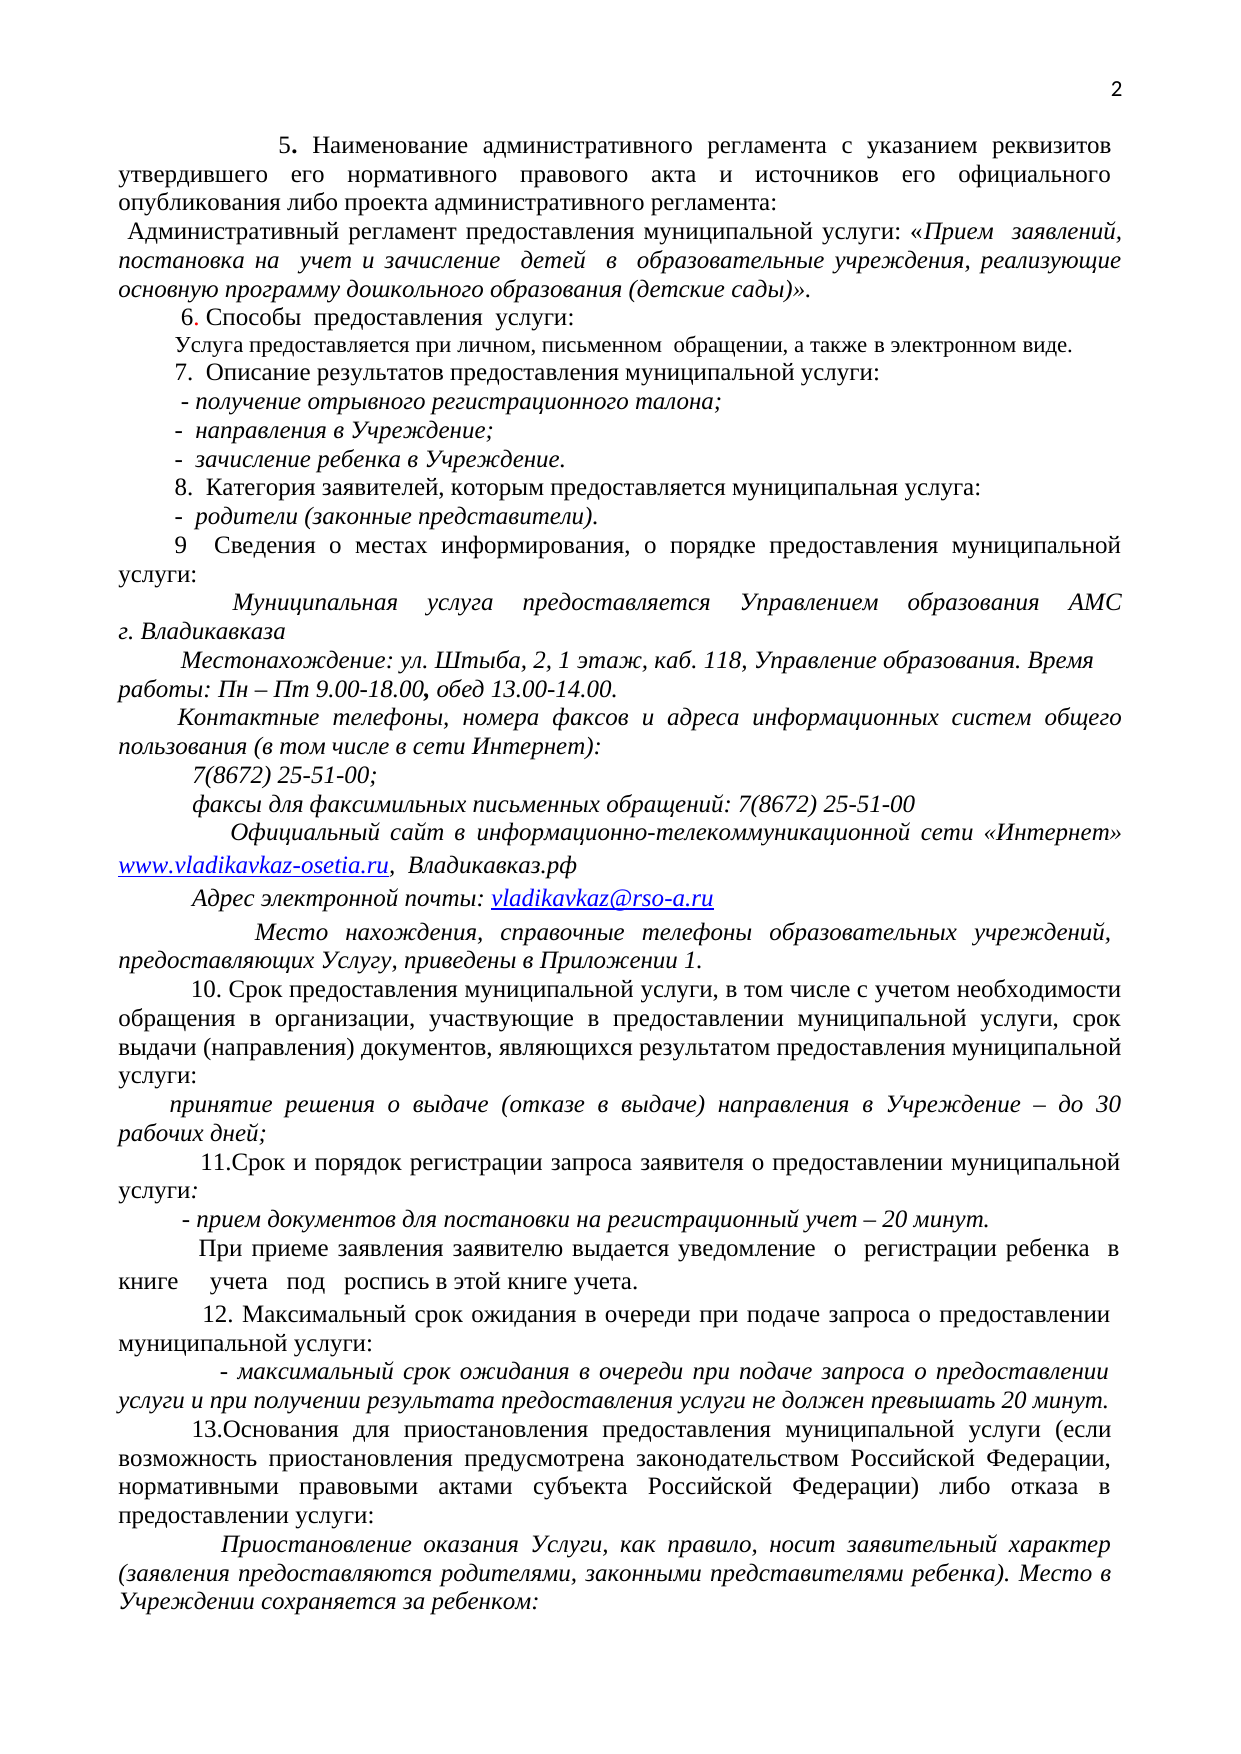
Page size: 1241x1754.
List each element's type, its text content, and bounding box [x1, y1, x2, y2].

text 9 Сведения о местах информирования, о порядке предоставления муниципальной услуги: [118, 530, 1122, 587]
text - максимальный срок ожидания в очереди при подаче запроса о предоставлении услуги и при получении результата предоставления услуги не должен превышать 20 минут. [118, 1356, 1112, 1414]
text принятие решения о выдаче (отказе в выдаче) направления в Учреждение – до 30 рабочих дней; [118, 1089, 1122, 1147]
text 11.Срок и порядок регистрации запроса заявителя о предоставлении муниципальной услуги: [118, 1147, 1122, 1204]
text факсы для факсимильных письменных обращений: 7(8672) 25-51-00 [118, 789, 1122, 817]
text - направления в Учреждение; [118, 415, 1122, 444]
text - зачисление ребенка в Учреждение. [118, 444, 1122, 472]
text Адрес электронной почты: vladikavkaz@rso-a.ru [118, 883, 1122, 912]
text Официальный сайт в информационно-телекоммуникационной сети «Интернет» www.vladikavkaz-osetia.ru, Владикавказ.рф [118, 817, 1122, 879]
text 13.Основания для приостановления предоставления муниципальной услуги (если возможность приостановления предусмотрена законодательством Российской Федерации, нормативными правовыми актами субъекта Российской Федерации) либо отказа в предоставлении услуги: [118, 1414, 1112, 1529]
text 8. Категория заявителей, которым предоставляется муниципальная услуга: [118, 472, 1122, 501]
text - получение отрывного регистрационного талона; [118, 386, 1122, 415]
text 7(8672) 25-51-00; [118, 760, 1122, 789]
text Приостановление оказания Услуги, как правило, носит заявительный характер (заявления предоставляются родителями, законными представителями ребенка). Место в Учреждении сохраняется за ребенком: [118, 1529, 1112, 1615]
text Муниципальная услуга предоставляется Управлением образования АМС г. Владикавказа [118, 587, 1122, 645]
text 12. Максимальный срок ожидания в очереди при подаче запроса о предоставлении муниципальной услуги: [118, 1299, 1112, 1356]
text Услуга предоставляется при личном, письменном обращении, а также в электронном виде. [118, 331, 1122, 357]
text 6. Способы предоставления услуги: [118, 302, 1122, 331]
text 10. Срок предоставления муниципальной услуги, в том числе с учетом необходимости обращения в организации, участвующие в предоставлении муниципальной услуги, срок выдачи (направления) документов, являющихся результатом предоставления муниципальной услуги: [118, 974, 1122, 1089]
text 5. Наименование административного регламента с указанием реквизитов утвердившего его нормативного правового акта и источников его официального опубликования либо проекта административного регламента: [118, 130, 1112, 216]
text Административный регламент предоставления муниципальной услуги: «Прием заявлений, постановка на учет и зачисление детей в образовательные учреждения, реализующие основную программу дошкольного образования (детские сады)». [118, 216, 1122, 302]
text При приеме заявления заявителю выдается уведомление о регистрации ребенка в книге учета под роспись в этой книге учета. [118, 1233, 1122, 1294]
text Место нахождения, справочные телефоны образовательных учреждений, предоставляющих Услугу, приведены в Приложении 1. [118, 917, 1112, 974]
text Контактные телефоны, номера факсов и адреса информационных систем общего пользования (в том числе в сети Интернет): [118, 702, 1122, 760]
text 7. Описание результатов предоставления муниципальной услуги: [118, 357, 1122, 386]
text - прием документов для постановки на регистрационный учет – 20 минут. [118, 1204, 1122, 1233]
text - родители (законные представители). [118, 501, 1122, 530]
text Местонахождение: ул. Штыба, 2, 1 этаж, каб. 118, Управление образования. Время работы: Пн – Пт 9.00-18.00, обед 13.00-14.00. [118, 645, 1122, 702]
